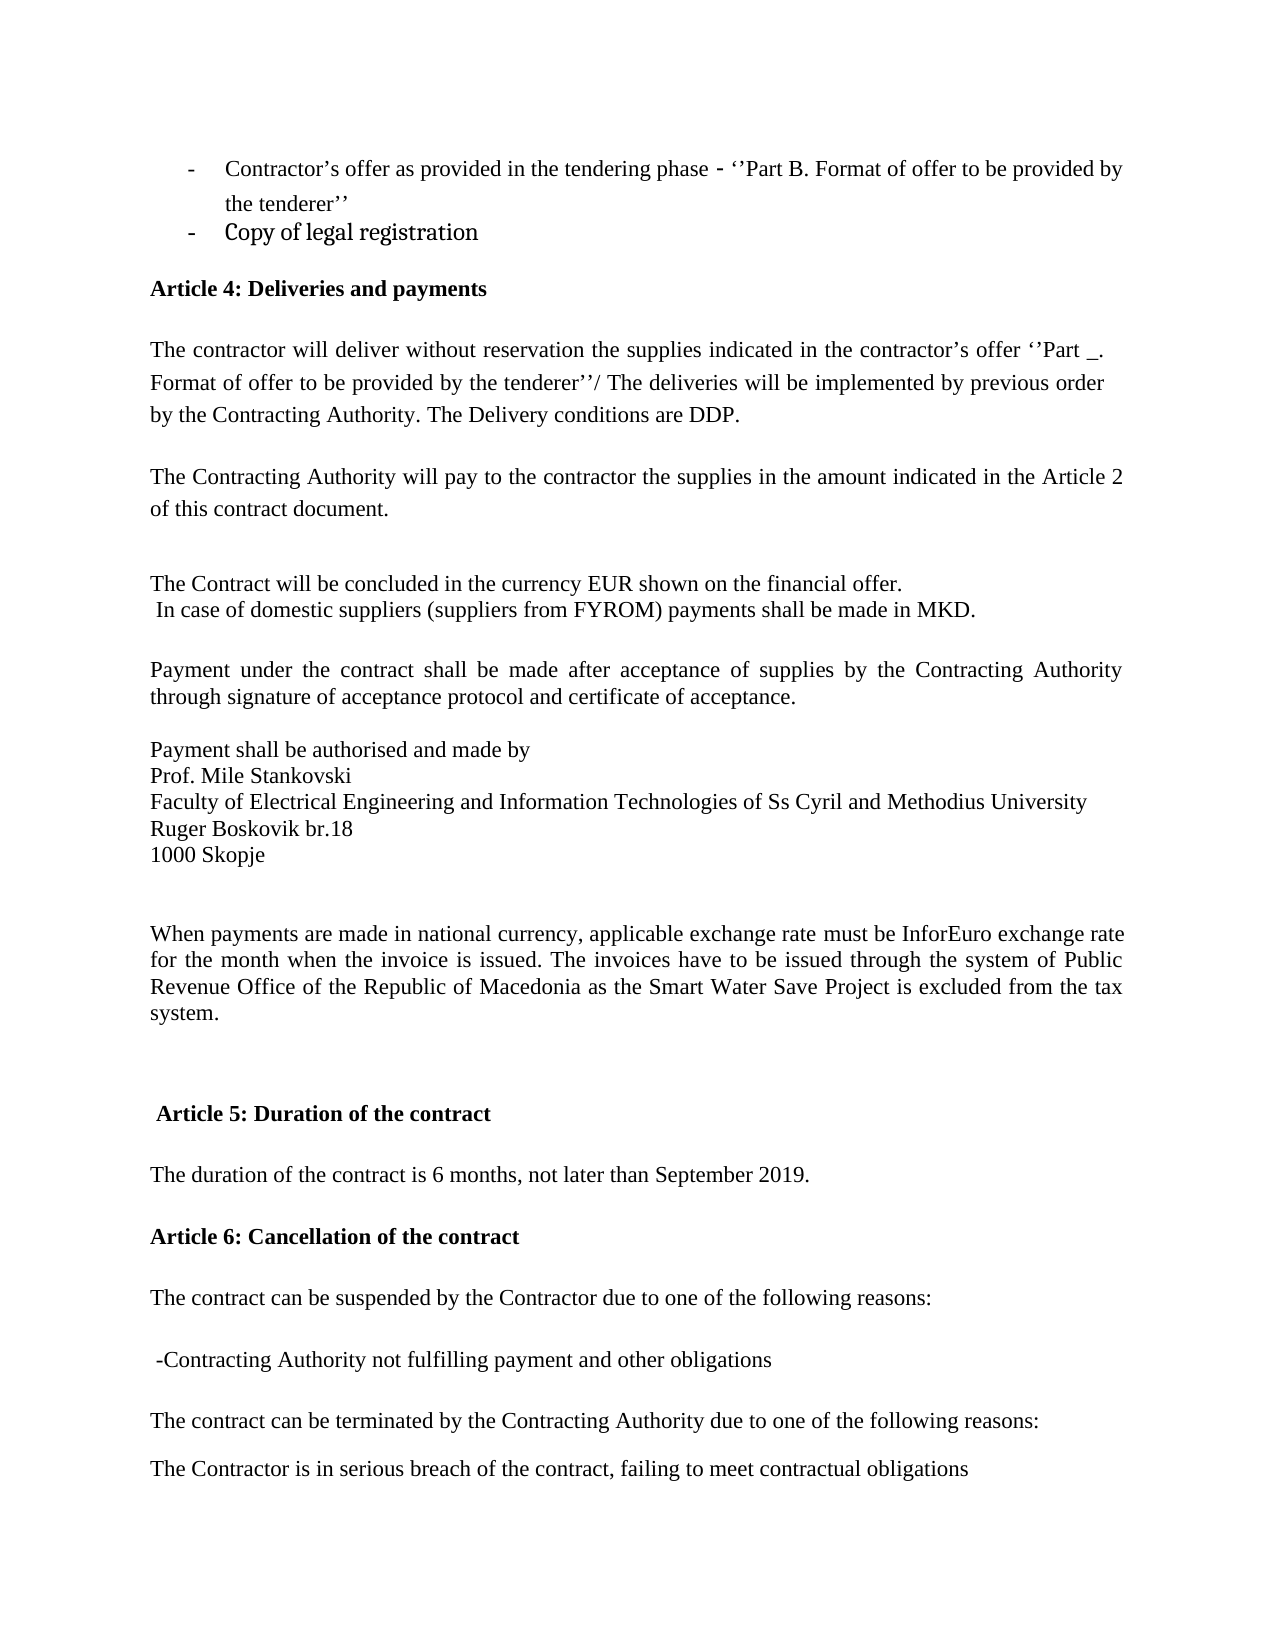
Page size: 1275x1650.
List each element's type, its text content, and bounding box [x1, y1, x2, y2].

text Article 4: Deliveries and payments [150, 275, 1125, 301]
text 1000 Skopje [150, 841, 1125, 867]
text The contract can be terminated by the Contracting Authority due to one of the following reasons: [150, 1401, 1125, 1434]
text In case of domestic suppliers (suppliers from FYROM) payments shall be made in MKD. [150, 596, 1125, 622]
table_header The Contractor is in serious breach of the contract, failing to meet contractual obligations [139, 1455, 1104, 1482]
text The Contracting Authority will pay to the contractor the supplies in the amount indicated in the Article 2 of this contract document. [150, 456, 1125, 522]
text The contractor will deliver without reservation the supplies indicated in the contractor’s offer ‘’Part _. Format of offer to be provided by the tenderer’’/ The deliveries will be implemented by previous order by the Contracting Authority. The Delivery conditions are DDP. [150, 330, 1106, 427]
text When payments are made in national currency, applicable exchange rate must be InforEuro exchange rate for the month when the invoice is issued. The invoices have to be issued through the system of Public Revenue Office of the Republic of Macedonia as the Smart Water Save Project is excluded from the tax system. [150, 920, 1125, 1026]
text Ruger Boskovik br.18 [150, 815, 1125, 841]
list Contractor’s offer as provided in the tendering phase - ‘’Part B. Format of offer to be provided by the tenderer’’ [187, 150, 1125, 217]
text Payment under the contract shall be made after acceptance of supplies by the Contracting Authority through signature of acceptance protocol and certificate of acceptance. [150, 657, 1125, 709]
text Article 6: Cancellation of the contract [150, 1217, 1125, 1249]
text The Contract will be concluded in the currency EUR shown on the financial offer. [150, 570, 1125, 596]
text -Contracting Authority not fulfilling payment and other obligations [150, 1340, 1125, 1372]
text Article 5: Duration of the contract [150, 1094, 1125, 1126]
list Copy of legal registration [187, 217, 1125, 246]
text The contract can be suspended by the Contractor due to one of the following reasons: [150, 1278, 1125, 1311]
text Faculty of Electrical Engineering and Information Technologies of Ss Cyril and Methodius University [150, 788, 1125, 815]
text Payment shall be authorised and made by [150, 736, 1125, 762]
text Prof. Mile Stankovski [150, 762, 1125, 788]
text The duration of the contract is 6 months, not later than September 2019. [150, 1155, 1125, 1188]
